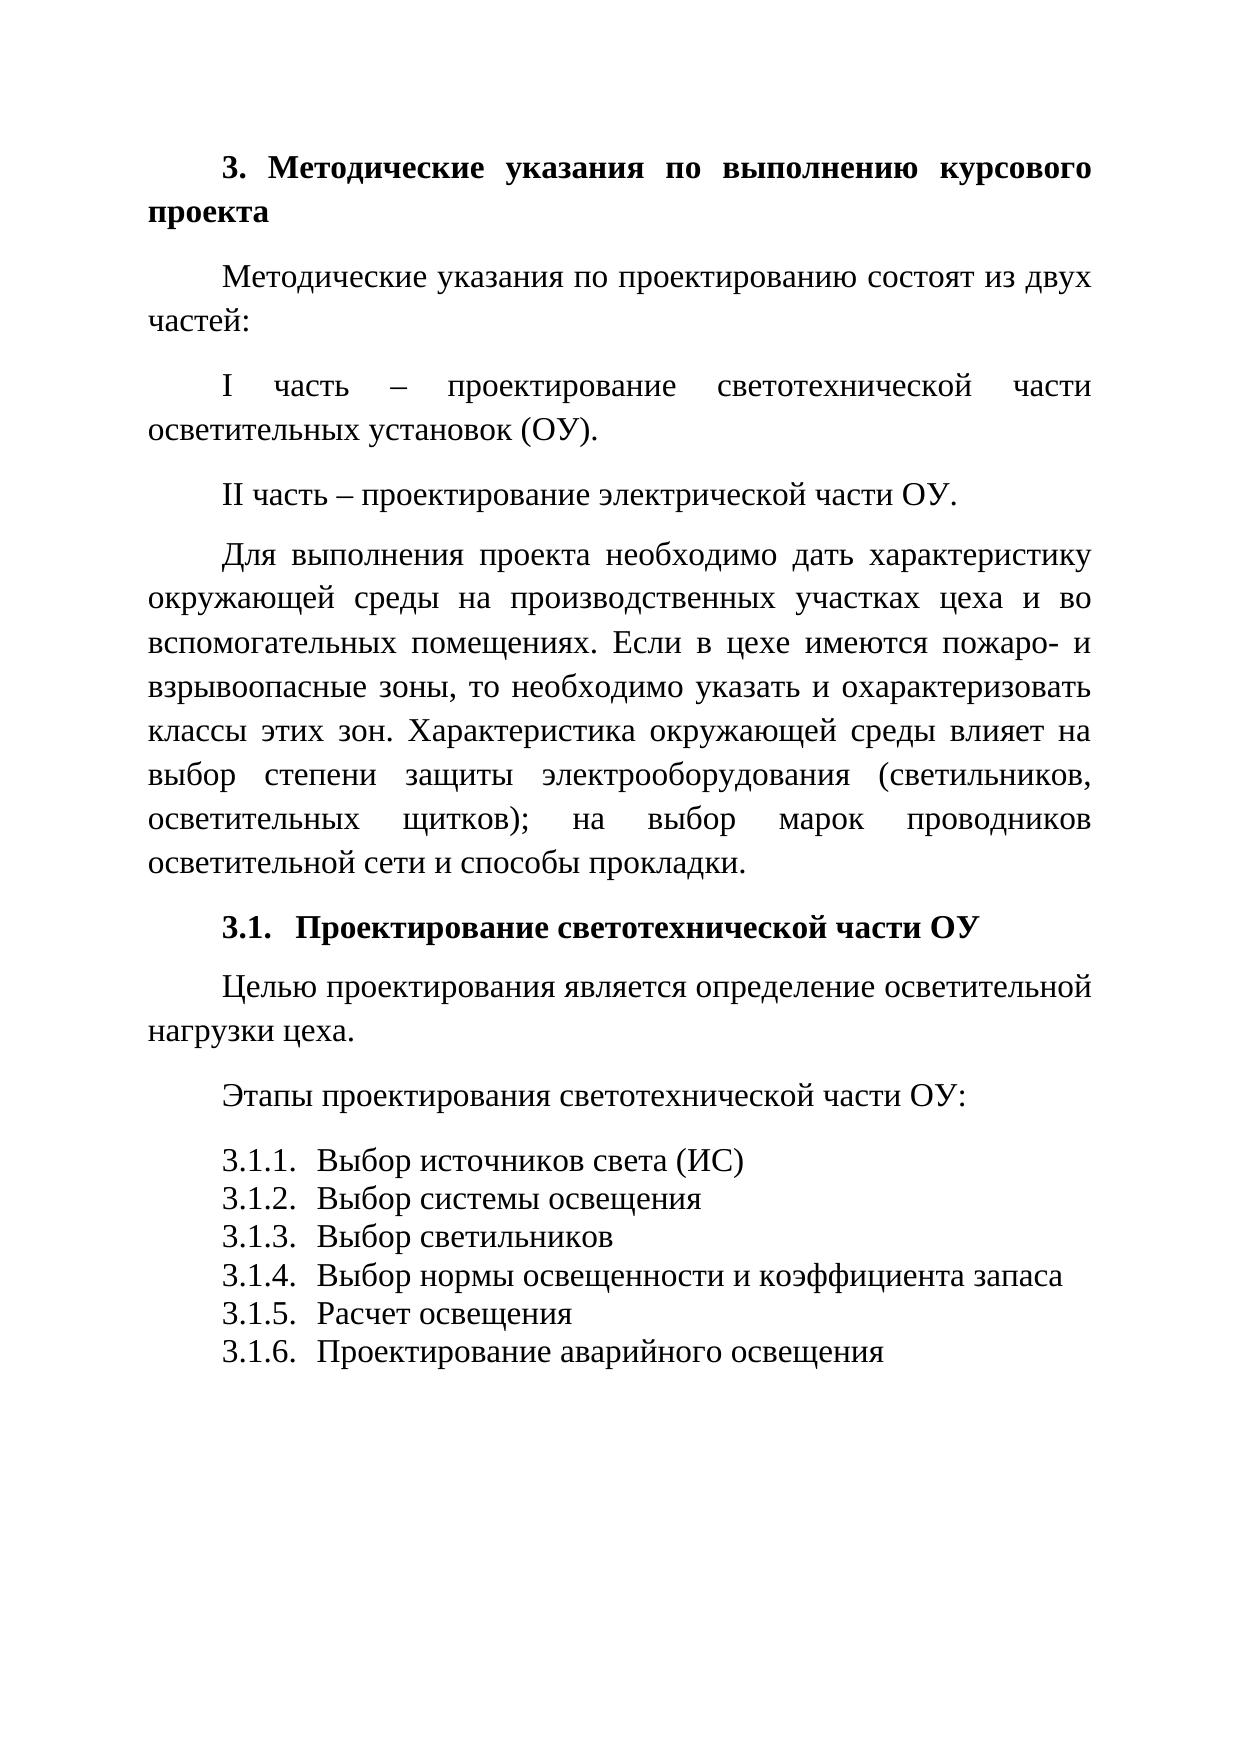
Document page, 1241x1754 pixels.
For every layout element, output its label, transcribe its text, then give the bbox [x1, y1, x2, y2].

text I часть – проектирование светотехнической части осветительных установок (ОУ). [148, 366, 1092, 448]
text II часть – проектирование электрической части ОУ. [222, 474, 1092, 513]
list Проектирование светотехнической части ОУ [148, 907, 1092, 945]
text Методические указания по проектированию состоят из двух частей: [148, 257, 1092, 339]
list Выбор нормы освещенности и коэффициента запаса [148, 1255, 1092, 1293]
list Выбор системы освещения [148, 1178, 1092, 1217]
list Расчет освещения [148, 1293, 1092, 1332]
list Проектирование аварийного освещения [148, 1332, 1092, 1370]
text Для выполнения проекта необходимо дать характеристику окружающей среды на производственных участках цеха и во вспомогательных помещениях. Если в цехе имеются пожаро- и взрывоопасные зоны, то необходимо указать и охарактеризовать классы этих зон. Характеристика окружающей среды влияет на выбор степени защиты электрооборудования (светильников, осветительных щитков); на выбор марок проводников осветительной сети и способы прокладки. [148, 534, 1092, 881]
list Выбор светильников [148, 1217, 1092, 1255]
text 3. Методические указания по выполнению курсового проекта [148, 148, 1092, 230]
text Этапы проектирования светотехнической части ОУ: [148, 1075, 1092, 1113]
text Целью проектирования является определение осветительной нагрузки цеха. [148, 966, 1092, 1049]
list Выбор источников света (ИС) [148, 1140, 1092, 1178]
